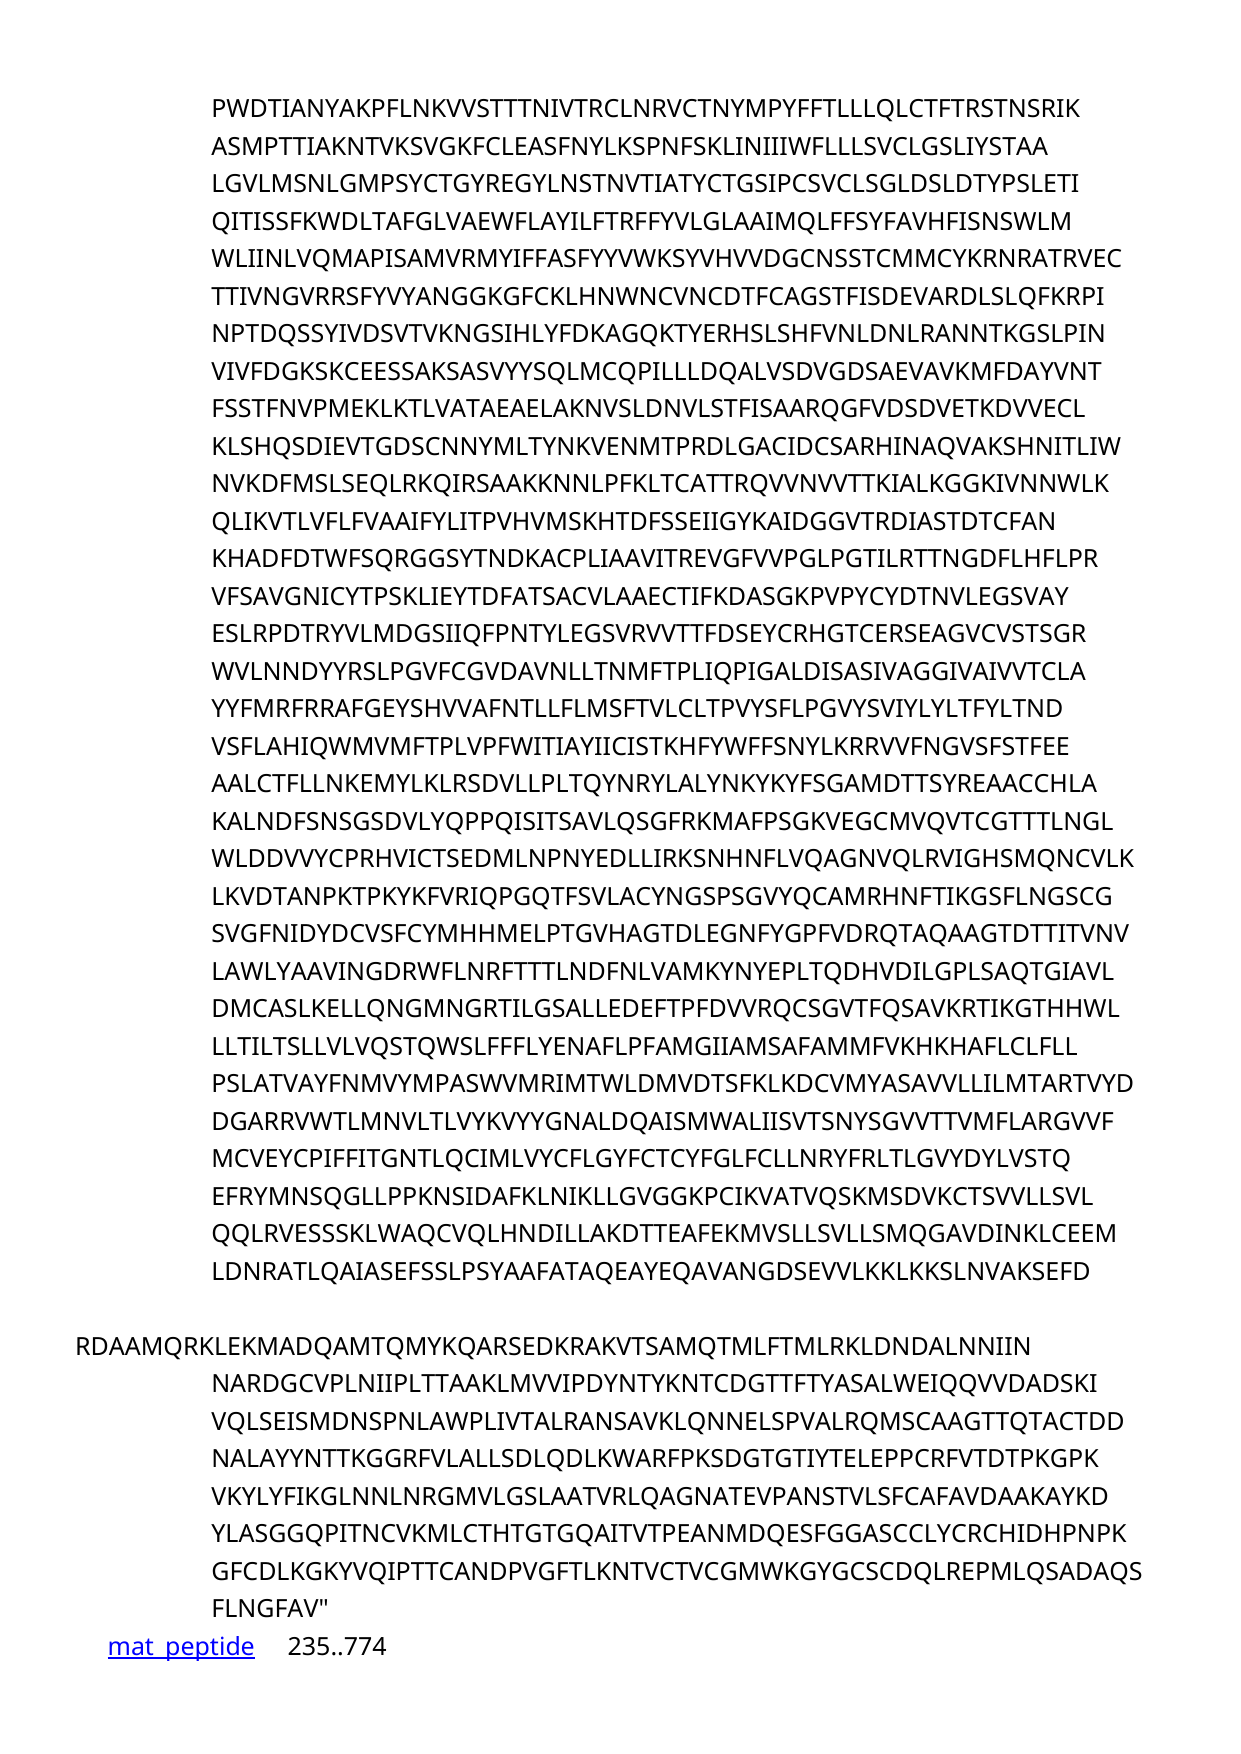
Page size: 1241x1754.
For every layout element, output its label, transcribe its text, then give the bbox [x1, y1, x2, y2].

text KLSHQSDIEVTGDSCNNYMLTYNKVENMTPRDLGACIDCSARHINAQVAKSHNITLIW [75, 427, 1165, 464]
text LGVLMSNLGMPSYCTGYREGYLNSTNVTIATYCTGSIPCSVCLSGLDSLDTYPSLETI [75, 164, 1165, 202]
text YLASGGQPITNCVKMLCTHTGTGQAITVTPEANMDQESFGGASCCLYCRCHIDHPNPK [75, 1514, 1165, 1552]
text PWDTIANYAKPFLNKVVSTTTNIVTRCLNRVCTNYMPYFFTLLLQLCTFTRSTNSRIK [75, 89, 1165, 127]
text AALCTFLLNKEMYLKLRSDVLLPLTQYNRYLALYNKYKYFSGAMDTTSYREAACCHLA [75, 764, 1165, 802]
text PSLATVAYFNMVYMPASWVMRIMTWLDMVDTSFKLKDCVMYASAVVLLILMTARTVYD [75, 1064, 1165, 1102]
text KHADFDTWFSQRGGSYTNDKACPLIAAVITREVGFVVPGLPGTILRTTNGDFLHFLPR [75, 539, 1165, 577]
text MCVEYCPIFFITGNTLQCIMLVYCFLGYFCTCYFGLFCLLNRYFRLTLGVYDYLVSTQ [75, 1139, 1165, 1177]
text EFRYMNSQGLLPPKNSIDAFKLNIKLLGVGGKPCIKVATVQSKMSDVKCTSVVLLSVL [75, 1177, 1165, 1214]
text LDNRATLQAIASEFSSLPSYAAFATAQEAYEQAVANGDSEVVLKKLKKSLNVAKSEFD [75, 1252, 1165, 1289]
text NVKDFMSLSEQLRKQIRSAAKKNNLPFKLTCATTRQVVNVVTTKIALKGGKIVNNWLK [75, 464, 1165, 502]
text ESLRPDTRYVLMDGSIIQFPNTYLEGSVRVVTTFDSEYCRHGTCERSEAGVCVSTSGR [75, 614, 1165, 652]
text GFCDLKGKYVQIPTTCANDPVGFTLKNTVCTVCGMWKGYGCSCDQLREPMLQSADAQS [75, 1552, 1165, 1589]
text FSSTFNVPMEKLKTLVATAEAELAKNVSLDNVLSTFISAARQGFVDSDVETKDVVECL [75, 389, 1165, 427]
text TTIVNGVRRSFYVYANGGKGFCKLHNWNCVNCDTFCAGSTFISDEVARDLSLQFKRPI [75, 277, 1165, 314]
text mat_peptide 235..774 [75, 1627, 1165, 1664]
text VSFLAHIQWMVMFTPLVPFWITIAYIICISTKHFYWFFSNYLKRRVVFNGVSFSTFEE [75, 727, 1165, 764]
text DGARRVWTLMNVLTLVYKVYYGNALDQAISMWALIISVTSNYSGVVTTVMFLARGVVF [75, 1102, 1165, 1139]
text QLIKVTLVFLFVAAIFYLITPVHVMSKHTDFSSEIIGYKAIDGGVTRDIASTDTCFAN [75, 502, 1165, 539]
text SVGFNIDYDCVSFCYMHHMELPTGVHAGTDLEGNFYGPFVDRQTAQAAGTDTTITVNV [75, 914, 1165, 952]
text WVLNNDYYRSLPGVFCGVDAVNLLTNMFTPLIQPIGALDISASIVAGGIVAIVVTCLA [75, 652, 1165, 689]
text LLTILTSLLVLVQSTQWSLFFFLYENAFLPFAMGIIAMSAFAMMFVKHKHAFLCLFLL [75, 1027, 1165, 1064]
text YYFMRFRRAFGEYSHVVAFNTLLFLMSFTVLCLTPVYSFLPGVYSVIYLYLTFYLTND [75, 689, 1165, 727]
text NARDGCVPLNIIPLTTAAKLMVVIPDYNTYKNTCDGTTFTYASALWEIQQVVDADSKI [75, 1364, 1165, 1402]
text LAWLYAAVINGDRWFLNRFTTTLNDFNLVAMKYNYEPLTQDHVDILGPLSAQTGIAVL [75, 952, 1165, 989]
text DMCASLKELLQNGMNGRTILGSALLEDEFTPFDVVRQCSGVTFQSAVKRTIKGTHHWL [75, 989, 1165, 1027]
text QITISSFKWDLTAFGLVAEWFLAYILFTRFFYVLGLAAIMQLFFSYFAVHFISNSWLM [75, 202, 1165, 239]
text NALAYYNTTKGGRFVLALLSDLQDLKWARFPKSDGTGTIYTELEPPCRFVTDTPKGPK [75, 1439, 1165, 1477]
text ASMPTTIAKNTVKSVGKFCLEASFNYLKSPNFSKLINIIIWFLLLSVCLGSLIYSTAA [75, 127, 1165, 164]
text WLDDVVYCPRHVICTSEDMLNPNYEDLLIRKSNHNFLVQAGNVQLRVIGHSMQNCVLK [75, 839, 1165, 877]
text VQLSEISMDNSPNLAWPLIVTALRANSAVKLQNNELSPVALRQMSCAAGTTQTACTDD [75, 1402, 1165, 1439]
text QQLRVESSSKLWAQCVQLHNDILLAKDTTEAFEKMVSLLSVLLSMQGAVDINKLCEEM [75, 1214, 1165, 1252]
text NPTDQSSYIVDSVTVKNGSIHLYFDKAGQKTYERHSLSHFVNLDNLRANNTKGSLPIN [75, 314, 1165, 352]
text FLNGFAV" [75, 1589, 1165, 1627]
text LKVDTANPKTPKYKFVRIQPGQTFSVLACYNGSPSGVYQCAMRHNFTIKGSFLNGSCG [75, 877, 1165, 914]
text VKYLYFIKGLNNLNRGMVLGSLAATVRLQAGNATEVPANSTVLSFCAFAVDAAKAYKD [75, 1477, 1165, 1514]
text RDAAMQRKLEKMADQAMTQMYKQARSEDKRAKVTSAMQTMLFTMLRKLDNDALNNIIN [75, 1289, 1165, 1364]
text WLIINLVQMAPISAMVRMYIFFASFYYVWKSYVHVVDGCNSSTCMMCYKRNRATRVEC [75, 239, 1165, 277]
text KALNDFSNSGSDVLYQPPQISITSAVLQSGFRKMAFPSGKVEGCMVQVTCGTTTLNGL [75, 802, 1165, 839]
text VIVFDGKSKCEESSAKSASVYYSQLMCQPILLLDQALVSDVGDSAEVAVKMFDAYVNT [75, 352, 1165, 389]
text VFSAVGNICYTPSKLIEYTDFATSACVLAAECTIFKDASGKPVPYCYDTNVLEGSVAY [75, 577, 1165, 614]
